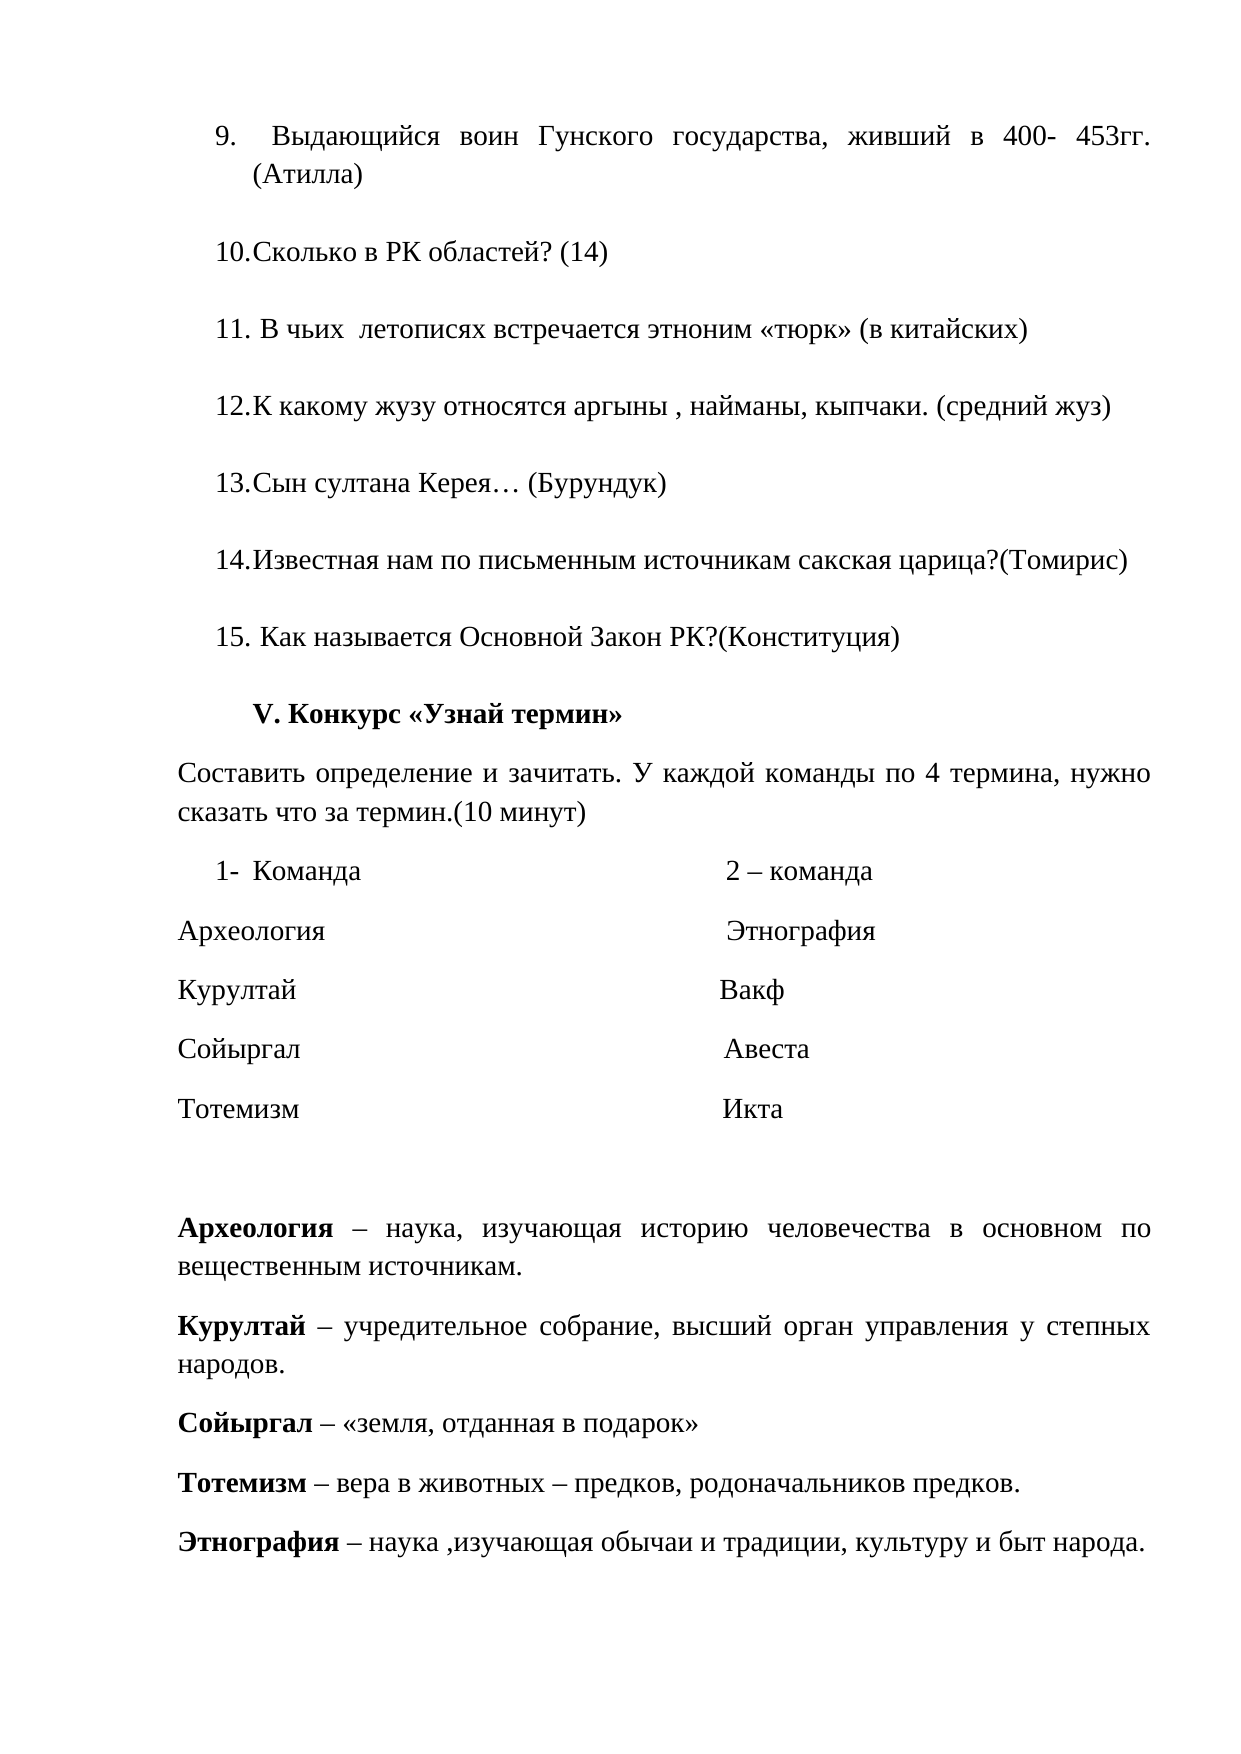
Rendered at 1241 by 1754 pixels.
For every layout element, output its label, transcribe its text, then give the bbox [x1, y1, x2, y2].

list V. Конкурс «Узнай термин» [252, 696, 1152, 730]
list В чьих летописях встречается этноним «тюрк» (в китайских) [215, 311, 1152, 344]
list Известная нам по письменным источникам сакская царица?(Томирис) [215, 542, 1152, 576]
text Сойыргал – «земля, отданная в подарок» [177, 1406, 1152, 1439]
list Как называется Основной Закон РК?(Конституция) [215, 619, 1152, 653]
text Тотемизм Икта [177, 1091, 1152, 1124]
list Сын султана Керея… (Бурундук) [215, 465, 1152, 498]
text Тотемизм – вера в животных – предков, родоначальников предков. [177, 1465, 1152, 1498]
text Сойыргал Авеста [177, 1032, 1152, 1065]
text Составить определение и зачитать. У каждой команды по 4 термина, нужно сказать что за термин.(10 минут) [177, 756, 1152, 828]
list К какому жузу относятся аргыны , найманы, кыпчаки. (средний жуз) [215, 388, 1152, 421]
list Команда 2 – команда [215, 853, 1152, 887]
list Выдающийся воин Гунского государства, живший в 400- 453гг. (Атилла) [215, 118, 1152, 190]
text Археология Этнография [177, 913, 1152, 946]
text Курултай Вакф [177, 972, 1152, 1006]
text Археология – наука, изучающая историю человечества в основном по вещественным источникам. [177, 1210, 1152, 1282]
text Курултай – учредительное собрание, высший орган управления у степных народов. [177, 1308, 1152, 1380]
list Сколько в РК областей? (14) [215, 234, 1152, 267]
text Этнография – наука ,изучающая обычаи и традиции, культуру и быт народа. [177, 1524, 1152, 1558]
